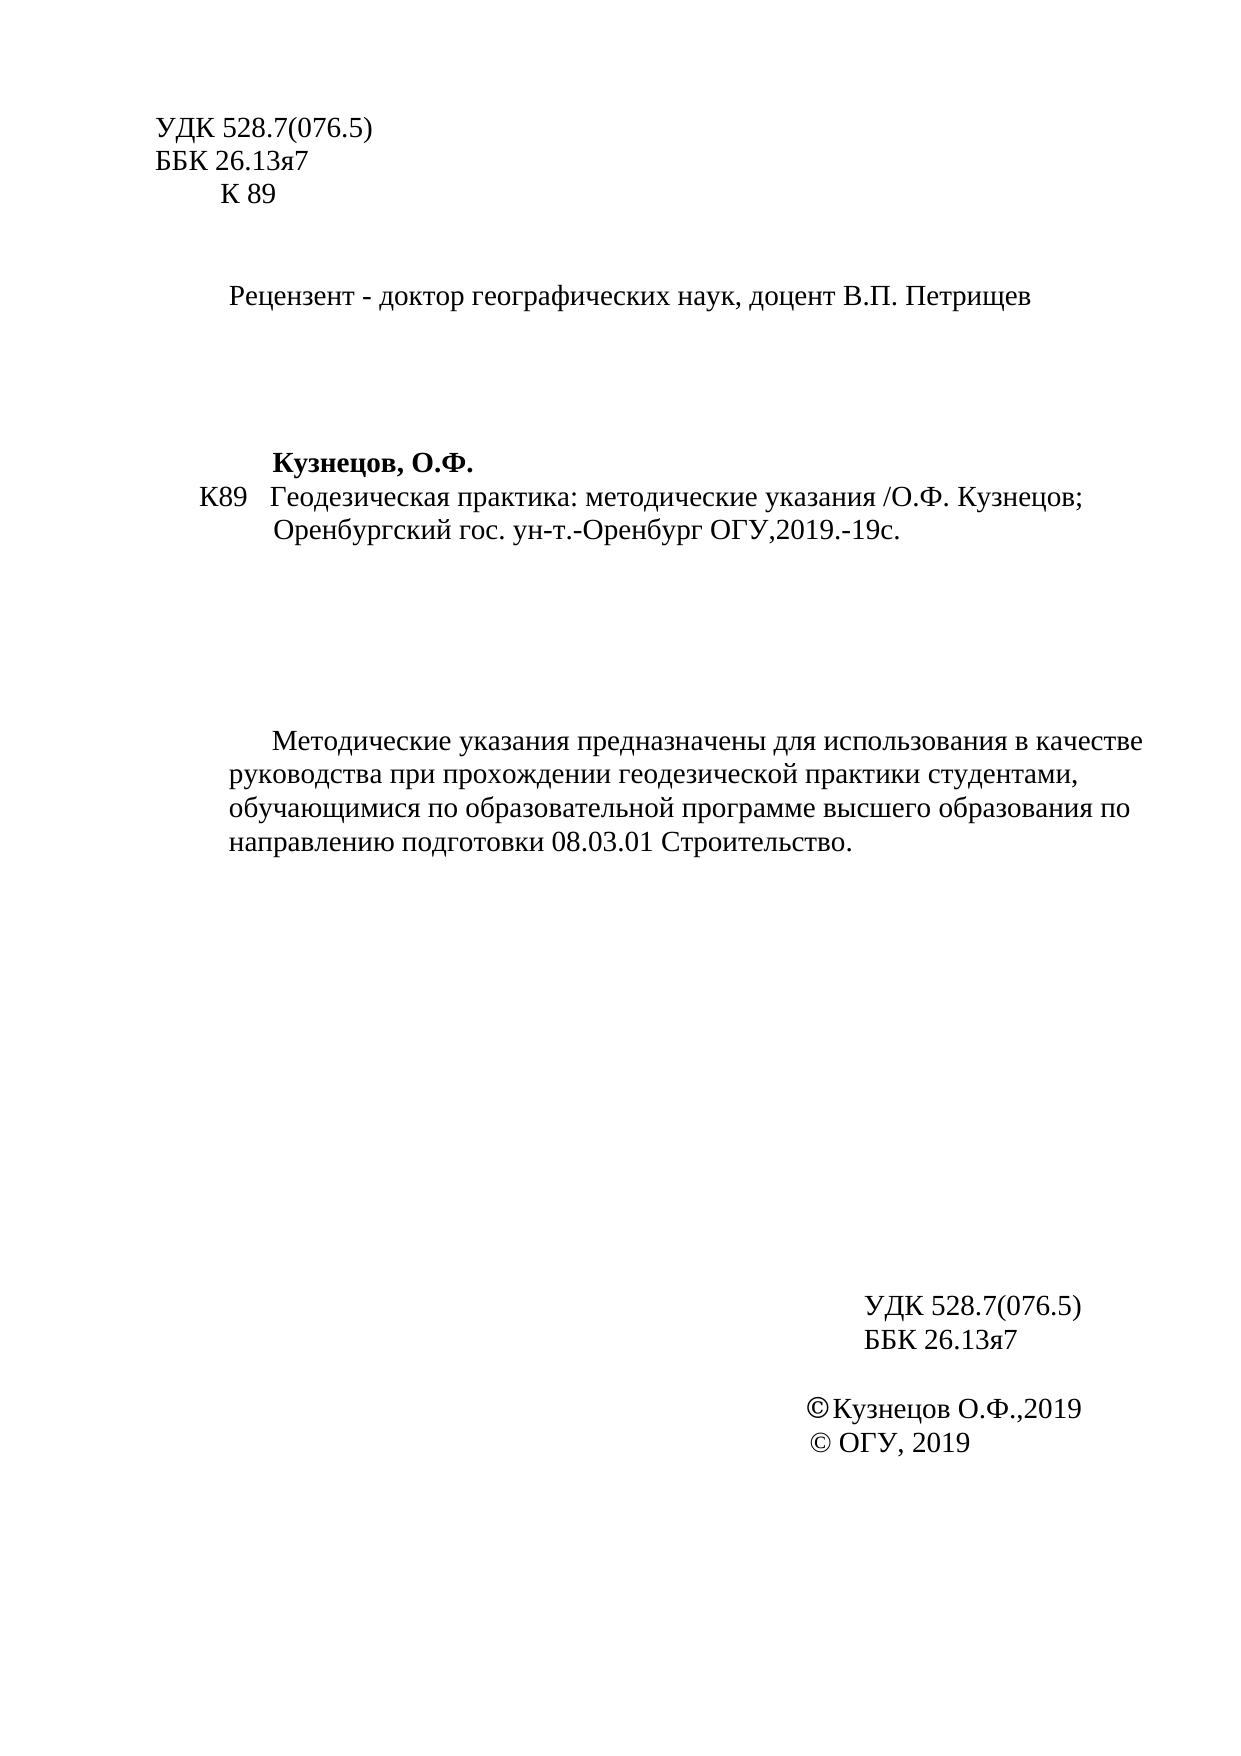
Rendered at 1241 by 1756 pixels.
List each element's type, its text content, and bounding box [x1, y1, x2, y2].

text Методические указания предназначены для использования в качестве руководства при прохождении геодезической практики студентами, [229, 723, 1146, 790]
text К89 Геодезическая практика: методические указания /О.Ф. Кузнецов; Оренбургский гос. ун-т.-Оренбург ОГУ,2019.-19с. [199, 479, 1091, 546]
text К 89 [220, 177, 1221, 210]
text Рецензент - доктор географических наук, доцент В.П. Петрищев [229, 278, 1221, 311]
text обучающимися по образовательной программе высшего образования по направлению подготовки 08.03.01 Строительство. [229, 790, 1133, 857]
text Кузнецов, О.Ф. [272, 446, 1221, 479]
text УДК 528.7(076.5) ББК 26.13я7 [155, 110, 376, 177]
text ©Кузнецов О.Ф.,2019 [803, 1390, 1221, 1425]
text © ОГУ, 2019 [809, 1425, 1221, 1458]
text УДК 528.7(076.5) ББК 26.13я7 [864, 1288, 1084, 1356]
